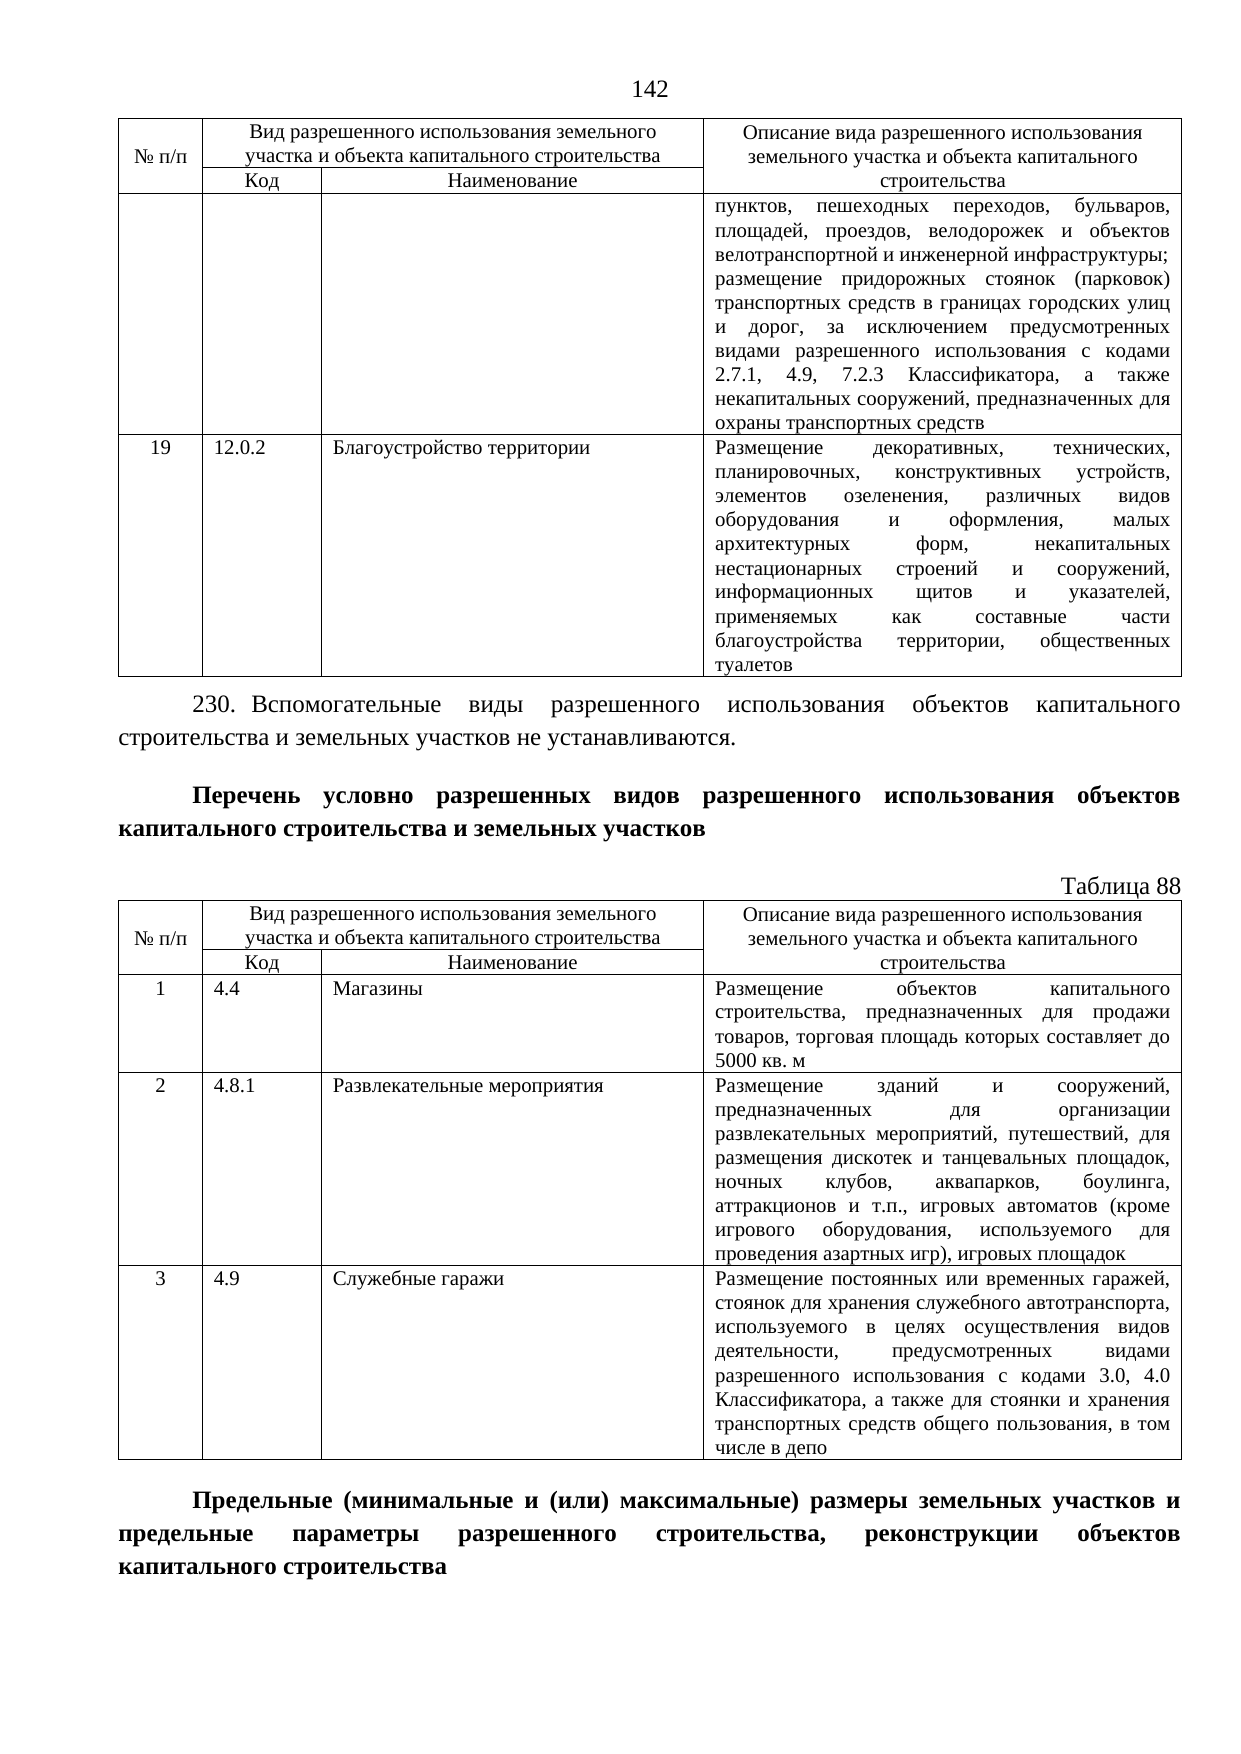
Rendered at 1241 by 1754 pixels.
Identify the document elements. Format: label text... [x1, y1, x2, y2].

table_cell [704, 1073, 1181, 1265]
text Перечень условно разрешенных видов разрешенного использования объектов капитального строительства и земельных участков [118, 780, 1181, 842]
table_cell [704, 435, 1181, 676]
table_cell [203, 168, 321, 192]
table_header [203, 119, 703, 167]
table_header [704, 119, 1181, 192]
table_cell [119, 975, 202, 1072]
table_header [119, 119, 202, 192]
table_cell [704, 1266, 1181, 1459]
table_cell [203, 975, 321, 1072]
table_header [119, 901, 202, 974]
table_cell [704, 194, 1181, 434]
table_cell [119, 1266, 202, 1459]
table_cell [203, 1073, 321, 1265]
list Предельные (минимальные и (или) максимальные) размеры земельных участков и предельные параметры разрешенного строительства, реконструкции объектов капитального строительства [118, 1485, 1181, 1579]
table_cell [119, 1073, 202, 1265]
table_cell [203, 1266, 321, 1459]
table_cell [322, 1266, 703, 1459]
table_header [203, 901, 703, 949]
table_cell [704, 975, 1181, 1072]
text Таблица 88 [192, 871, 1181, 900]
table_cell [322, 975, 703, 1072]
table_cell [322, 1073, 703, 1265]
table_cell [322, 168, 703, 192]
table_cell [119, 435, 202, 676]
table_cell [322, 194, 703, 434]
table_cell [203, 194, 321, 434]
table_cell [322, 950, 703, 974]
list Вспомогательные виды разрешенного использования объектов капитального строительства и земельных участков не устанавливаются. [118, 689, 1181, 751]
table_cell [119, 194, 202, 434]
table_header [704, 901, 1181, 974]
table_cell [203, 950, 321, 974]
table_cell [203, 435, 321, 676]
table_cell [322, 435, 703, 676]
